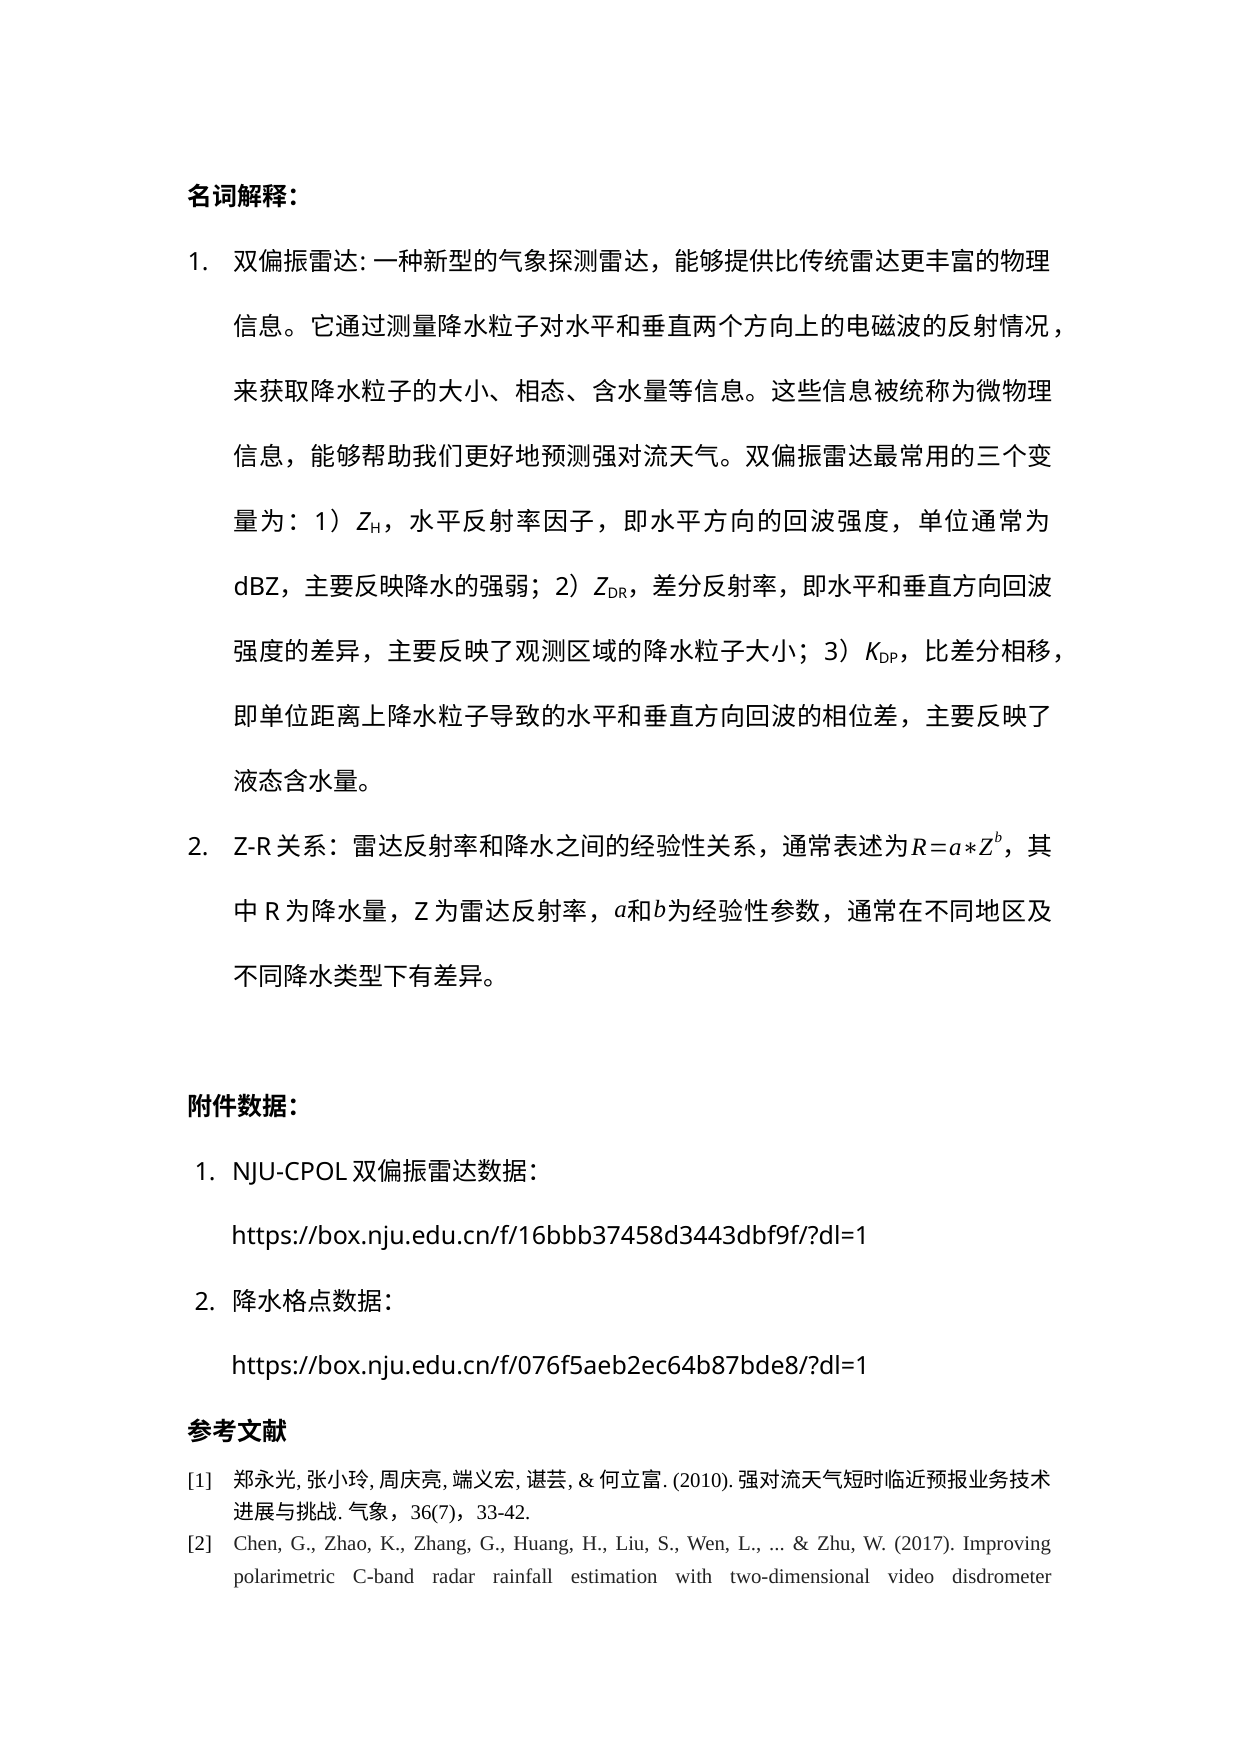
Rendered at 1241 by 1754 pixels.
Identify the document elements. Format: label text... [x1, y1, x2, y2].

text https://box.nju.edu.cn/f/076f5aeb2ec64b87bde8/?dl=1 [187, 1332, 1053, 1397]
list 郑永光, 张小玲, 周庆亮, 端义宏, 谌芸, & 何立富. (2010). 强对流天气短时临近预报业务技术进展与挑战. 气象，36(7)，33-42. [187, 1462, 1053, 1527]
list Z-R关系：雷达反射率和降水之间的经验性关系，通常表述为，其中R为降水量，Z为雷达反射率，和为经验性参数，通常在不同地区及不同降水类型下有差异。 [187, 812, 1053, 1007]
text 参考文献 [187, 1397, 1053, 1462]
list 降水格点数据： [194, 1267, 1053, 1332]
list 双偏振雷达: 一种新型的气象探测雷达，能够提供比传统雷达更丰富的物理信息。它通过测量降水粒子对水平和垂直两个方向上的电磁波的反射情况，来获取降水粒子的大小、相态、含水量等信息。这些信息被统称为微物理信息，能够帮助我们更好地预测强对流天气。双偏振雷达最常用的三个变量为：1）ZH，水平反射率因子，即水平方向的回波强度，单位通常为dBZ，主要反映降水的强弱；2）ZDR，差分反射率，即水平和垂直方向回波强度的差异，主要反映了观测区域的降水粒子大小；3）KDP，比差分相移，即单位距离上降水粒子导致的水平和垂直方向回波的相位差，主要反映了液态含水量。 [187, 227, 1053, 812]
text 名词解释： [187, 162, 1053, 227]
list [187, 1527, 1053, 1592]
text https://box.nju.edu.cn/f/16bbb37458d3443dbf9f/?dl=1 [187, 1202, 1053, 1267]
list NJU-CPOL双偏振雷达数据： [194, 1137, 1053, 1202]
text 附件数据： [187, 1072, 1053, 1137]
